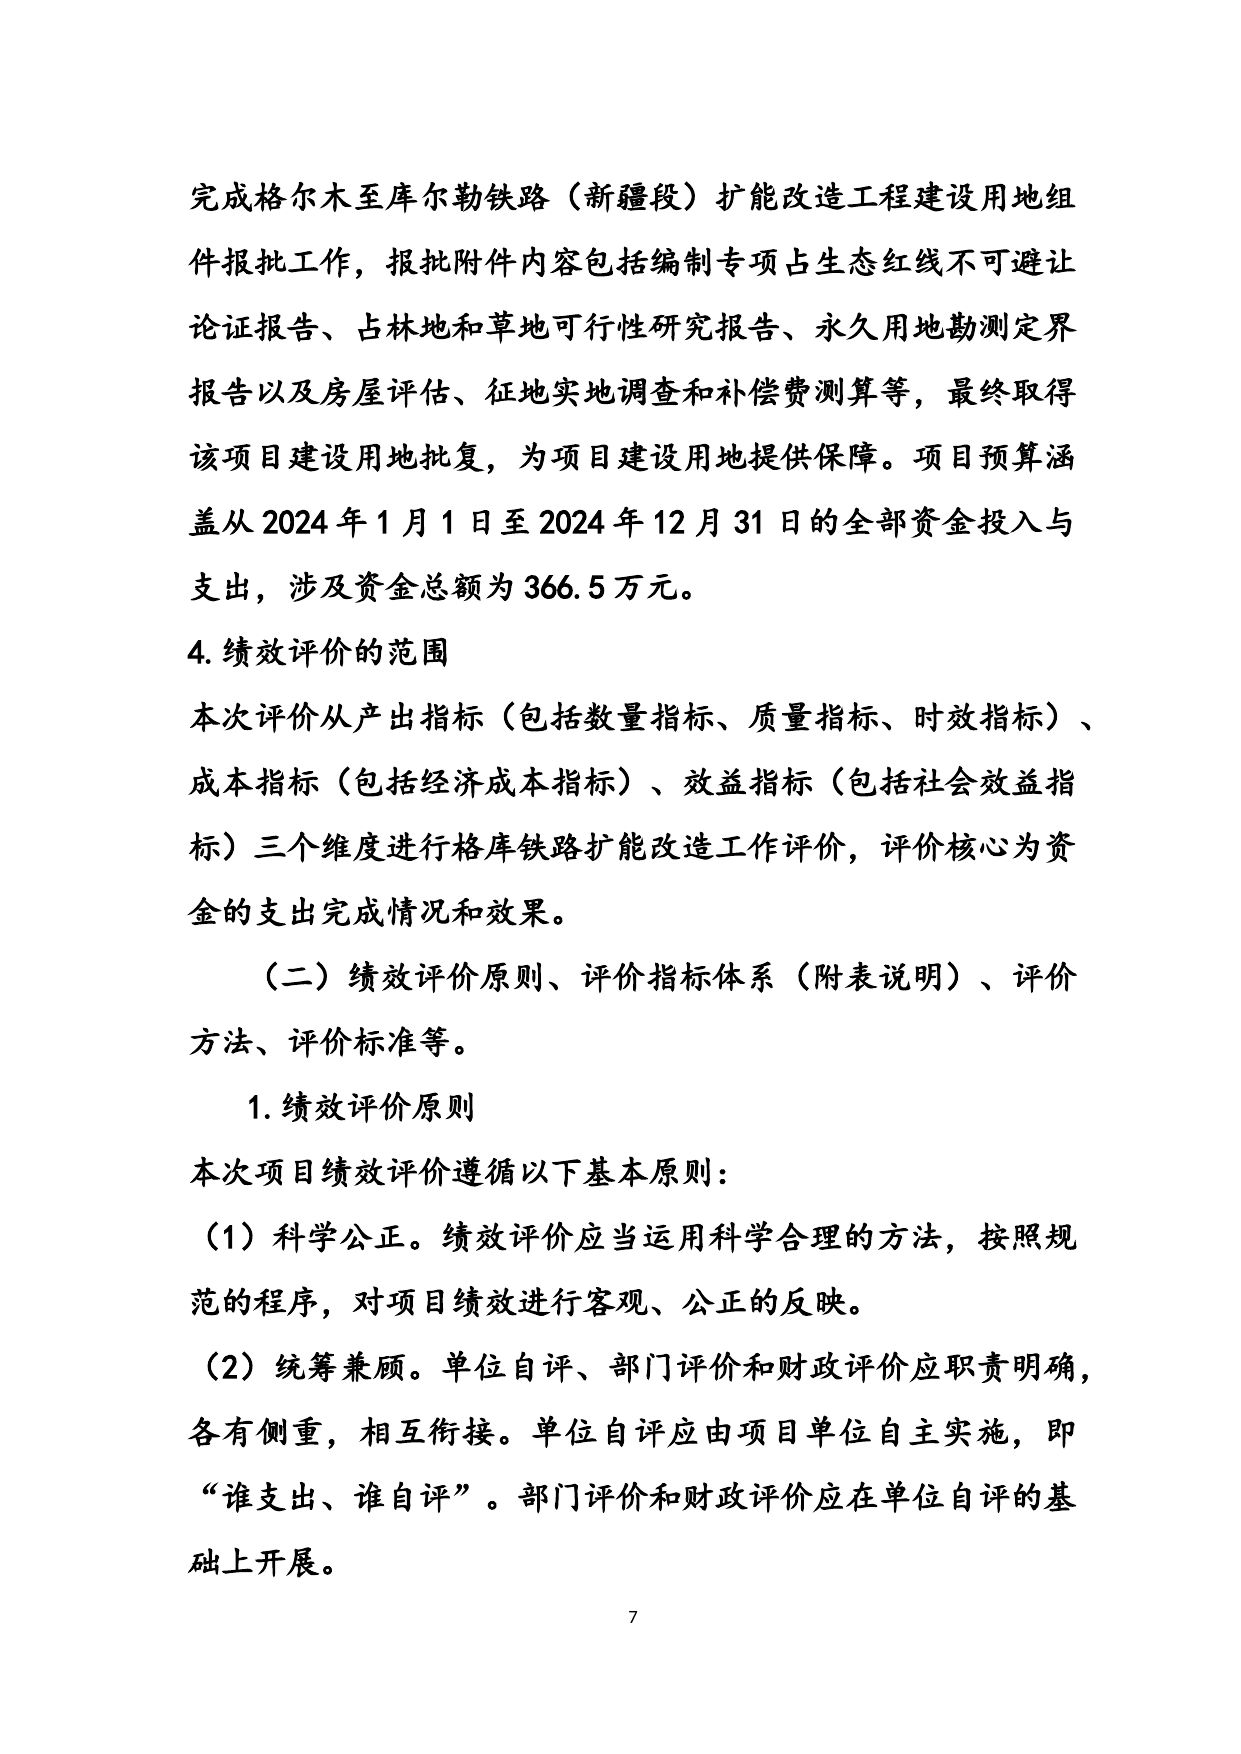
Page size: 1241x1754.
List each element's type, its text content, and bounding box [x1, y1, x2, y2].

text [187, 162, 1078, 942]
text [187, 1072, 1078, 1592]
text （二）绩效评价原则、评价指标体系（附表说明）、评价方法、评价标准等。 [187, 942, 1078, 1072]
